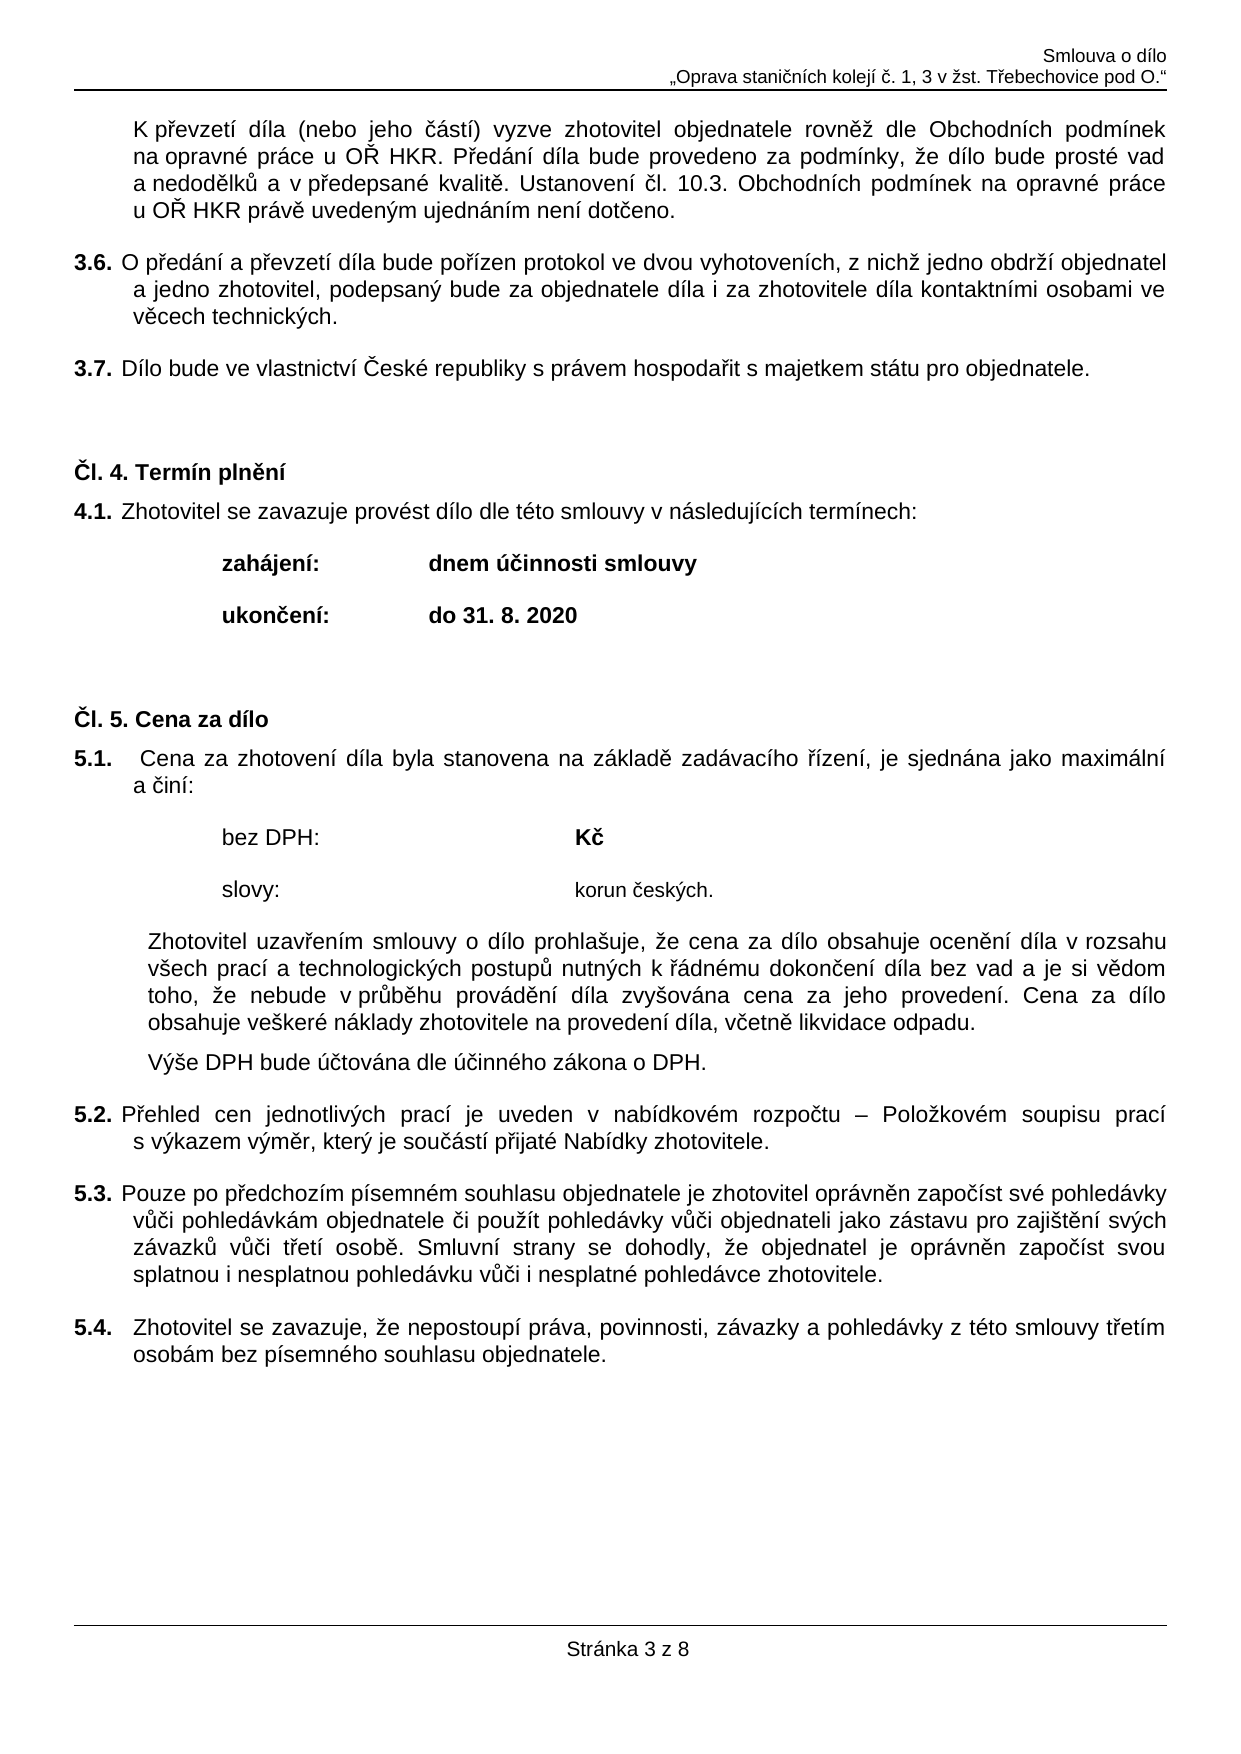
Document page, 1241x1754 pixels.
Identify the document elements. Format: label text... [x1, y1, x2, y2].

list Zhotovitel se zavazuje provést dílo dle této smlouvy v následujících termínech: [74, 498, 1167, 524]
list O předání a převzetí díla bude pořízen protokol ve dvou vyhotoveních, z nichž jedno obdrží objednatel a jedno zhotovitel, podepsaný bude za objednatele díla i za zhotovitele díla kontaktními osobami ve věcech technických. [74, 249, 1167, 329]
text bez DPH: Kč [74, 824, 1167, 850]
list Přehled cen jednotlivých prací je uveden v nabídkovém rozpočtu – Položkovém soupisu prací s výkazem výměr, který je součástí přijaté Nabídky zhotovitele. [74, 1101, 1167, 1154]
list Zhotovitel se zavazuje, že nepostoupí práva, povinnosti, závazky a pohledávky z této smlouvy třetím osobám bez písemného souhlasu objednatele. [74, 1313, 1167, 1367]
text slovy: korun českých. [74, 876, 1167, 902]
text Výše DPH bude účtována dle účinného zákona o DPH. [148, 1049, 1167, 1075]
list Dílo bude ve vlastnictví České republiky s právem hospodařit s majetkem státu pro objednatele. [74, 355, 1167, 382]
text zahájení: dnem účinnosti smlouvy [74, 550, 1167, 577]
list Pouze po předchozím písemném souhlasu objednatele je zhotovitel oprávněn započíst své pohledávky vůči pohledávkám objednatele či použít pohledávky vůči objednateli jako zástavu pro zajištění svých závazků vůči třetí osobě. Smluvní strany se dohodly, že objednatel je oprávněn započíst svou splatnou i nesplatnou pohledávku vůči i nesplatné pohledávce zhotovitele. [74, 1180, 1167, 1288]
list Cena za zhotovení díla byla stanovena na základě zadávacího řízení, je sjednána jako maximální a činí: [74, 745, 1167, 798]
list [74, 116, 1167, 223]
subtitle Čl. 4. Termín plnění [74, 459, 1167, 486]
text ukončení: do 31. 8. 2020 [74, 602, 1167, 629]
text Zhotovitel uzavřením smlouvy o dílo prohlašuje, že cena za dílo obsahuje ocenění díla v rozsahu všech prací a technologických postupů nutných k řádnému dokončení díla bez vad a je si vědom toho, že nebude v průběhu provádění díla zvyšována cena za jeho provedení. Cena za dílo obsahuje veškeré náklady zhotovitele na provedení díla, včetně likvidace odpadu. [148, 928, 1167, 1036]
subtitle Čl. 5. Cena za dílo [74, 706, 1167, 732]
